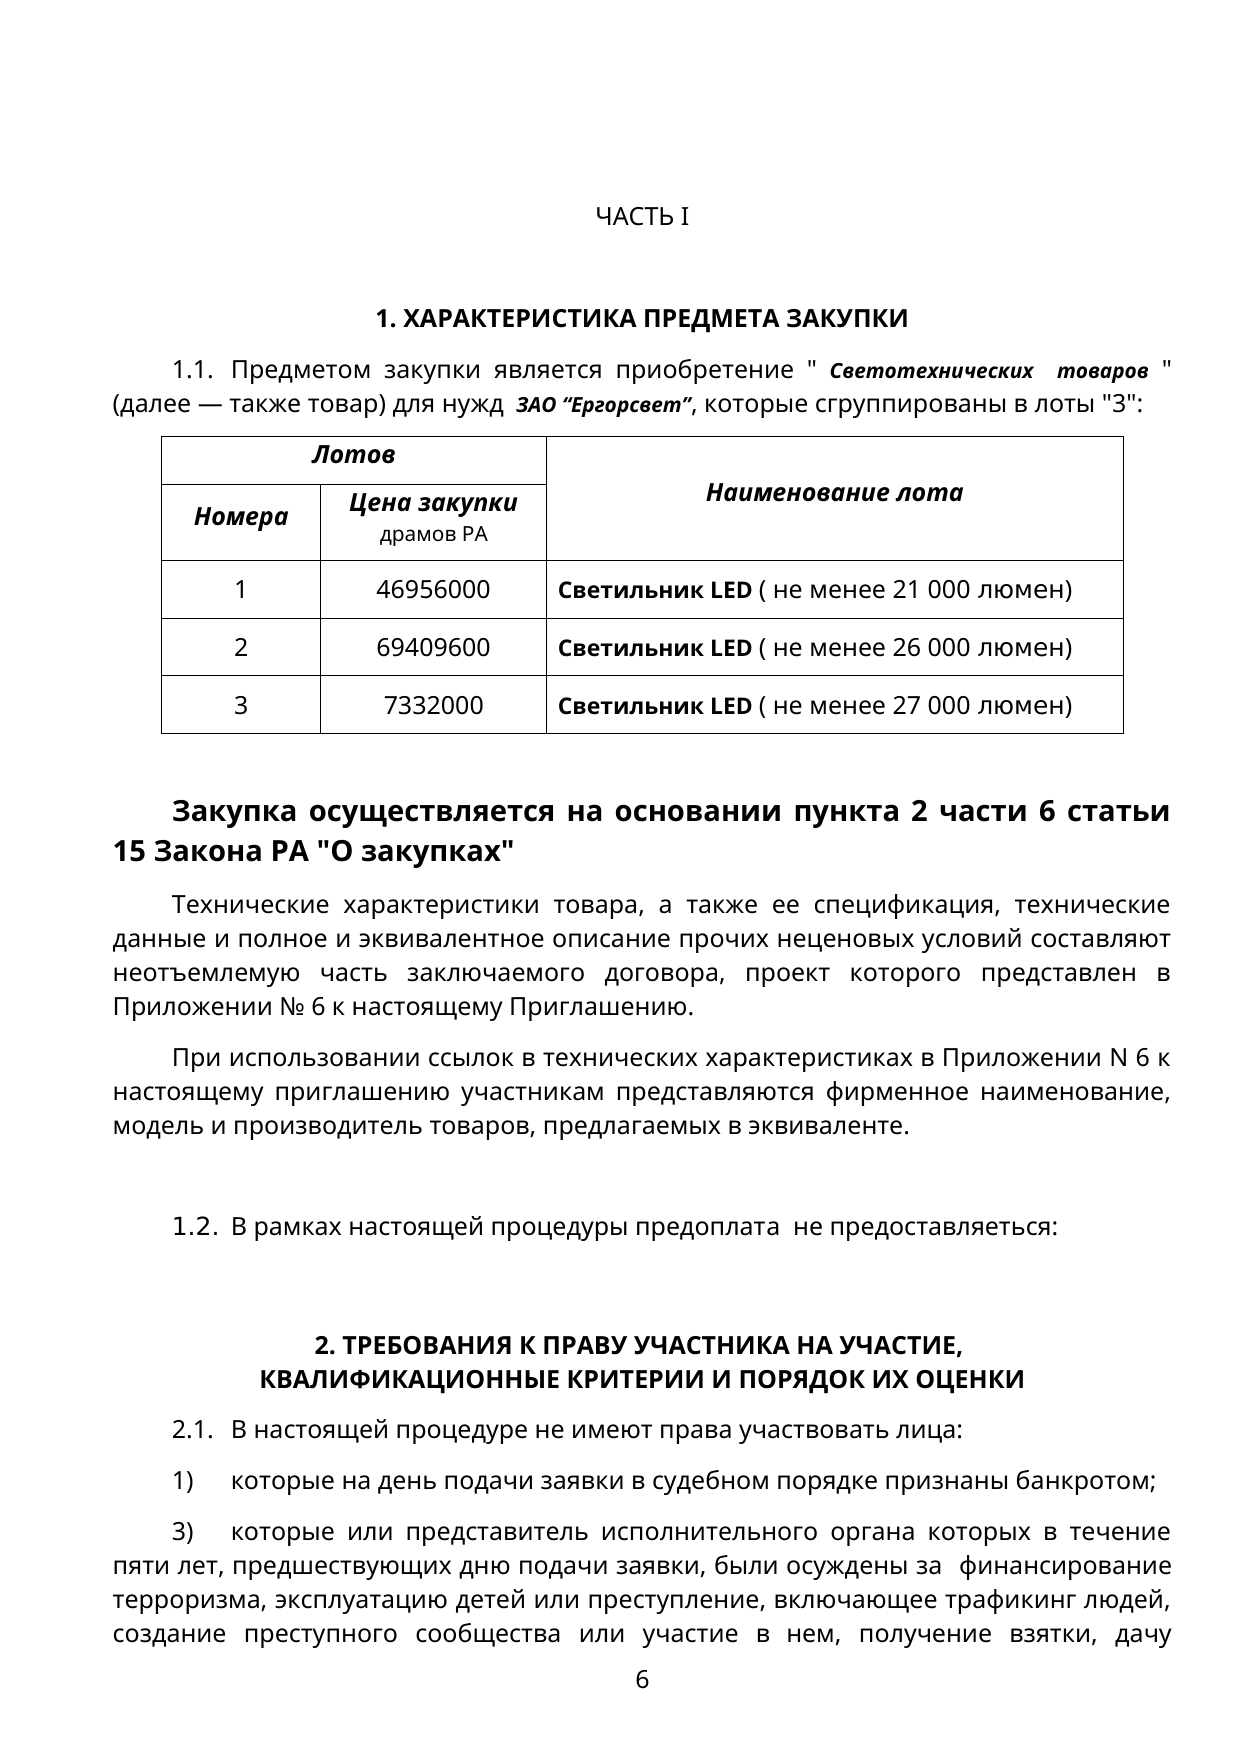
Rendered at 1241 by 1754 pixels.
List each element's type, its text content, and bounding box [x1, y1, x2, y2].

table_cell 1 [162, 561, 320, 618]
text ЧАСТЬ I [112, 199, 1172, 233]
text 1) которые на день подачи заявки в судебном порядке признаны банкротом; [112, 1463, 1172, 1497]
text 1. ХАРАКТЕРИСТИКА ПРЕДМЕТА ЗАКУПКИ [112, 301, 1172, 334]
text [112, 1513, 1172, 1650]
table_header Наименование лота [547, 437, 1123, 560]
subtitle 1.1. Предметом закупки является приобретение " Светотехнических товаров " (далее — также товар) для нужд ЗАО “Ергорсвет”, которые сгруппированы в лоты "3": [112, 351, 1172, 419]
table_cell 2 [162, 619, 320, 675]
table_header Лотов [162, 437, 546, 484]
table_cell Номера [162, 485, 320, 560]
table_cell 46956000 [321, 561, 546, 618]
table_cell 7332000 [321, 676, 546, 733]
text 2. ТРЕБОВАНИЯ К ПРАВУ УЧАСТНИКА НА УЧАСТИЕ, КВАЛИФИКАЦИОННЫЕ КРИТЕРИИ И ПОРЯДОК ИХ ОЦЕНКИ [112, 1327, 1172, 1395]
text Технические характеристики товара, а также ее спецификация, технические данные и полное и эквивалентное описание прочих неценовых условий составляют неотъемлемую часть заключаемого договора, проект которого представлен в Приложении № 6 к настоящему Приглашению. [112, 886, 1172, 1023]
text 1.2. В рамках настоящей процедуры предоплатa не предоставляеться: [112, 1209, 1172, 1243]
text При использовании ссылок в технических характеристиках в Приложении N 6 к настоящему приглашению участникам представляются фирменное наименование, модель и производитель товаров, предлагаемых в эквиваленте. [112, 1039, 1172, 1141]
table_cell Светильник LED ( не менее 21 000 люмен) [547, 561, 1123, 618]
table_cell Светильник LED ( не менее 27 000 люмен) [547, 676, 1123, 733]
table_cell Светильник LED ( не менее 26 000 люмен) [547, 619, 1123, 675]
text Закупка осуществляется на основании пункта 2 части 6 статьи 15 Закона РА "О закупках" [112, 790, 1172, 870]
table_cell 69409600 [321, 619, 546, 675]
table_cell 3 [162, 676, 320, 733]
table_cell Цена закупки драмов РА [321, 485, 546, 560]
text 2.1. В настоящей процедуре не имеют права участвовать лица: [112, 1412, 1172, 1446]
